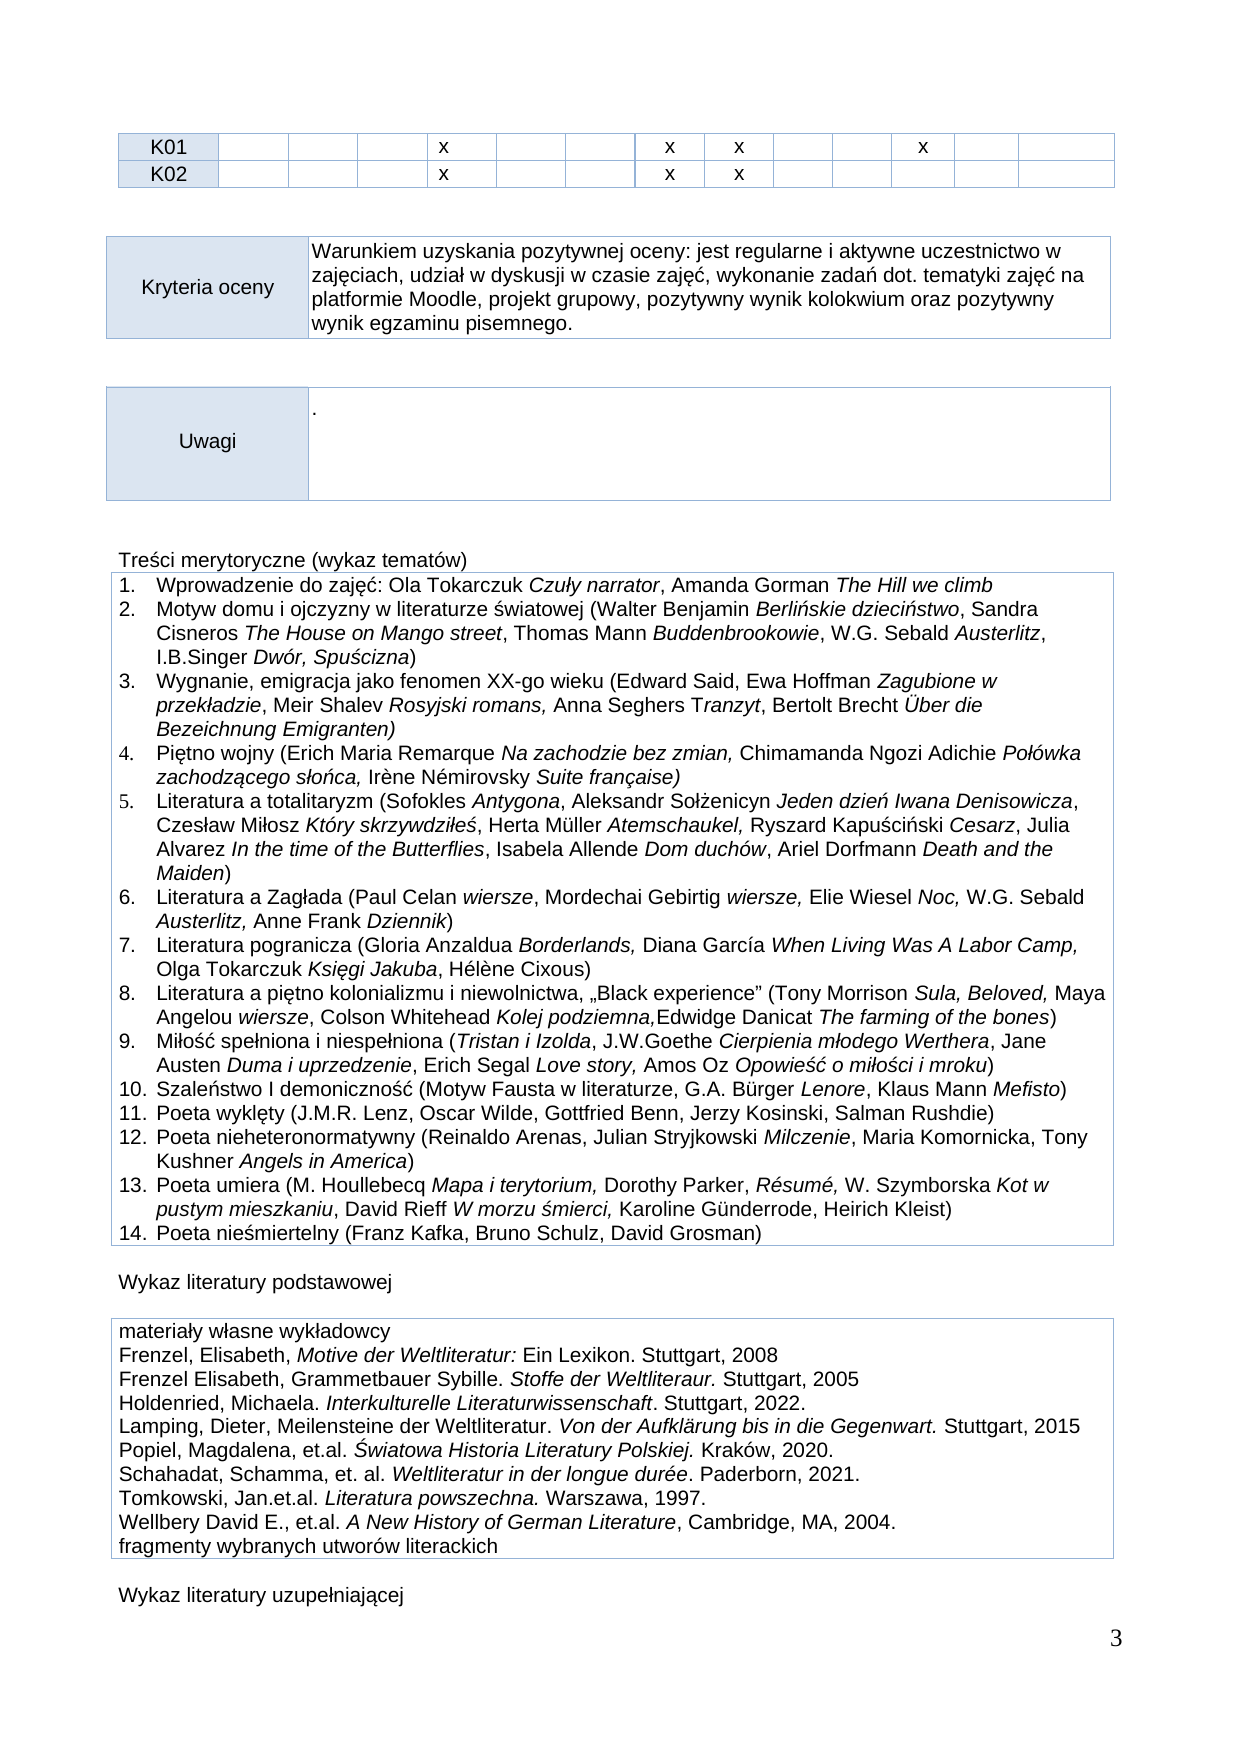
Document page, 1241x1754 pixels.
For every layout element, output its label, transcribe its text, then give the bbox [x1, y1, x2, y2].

table_cell [833, 134, 891, 160]
table_cell x [705, 134, 773, 160]
table_header Kryteria oceny [107, 237, 308, 338]
table_cell [1019, 134, 1114, 160]
table_cell x [428, 134, 496, 160]
table_cell [289, 161, 357, 187]
table_header materiały własne wykładowcy Frenzel, Elisabeth, Motive der Weltliteratur: Ein Lexikon. Stuttgart, 2008 Frenzel Elisabeth, Grammetbauer Sybille. Stoffe der Weltliteraur. Stuttgart, 2005 Holdenried, Michaela. Interkulturelle Literaturwissenschaft. Stuttgart, 2022. Lamping, Dieter, Meilensteine der Weltliteratur. Von der Aufklärung bis in die Gegenwart. Stuttgart, 2015 Popiel, Magdalena, et.al. Światowa Historia Literatury Polskiej. Kraków, 2020. Schahadat, Schamma, et. al. Weltliteratur in der longue durée. Paderborn, 2021. Tomkowski, Jan.et.al. Literatura powszechna. Warszawa, 1997. Wellbery David E., et.al. A New History of German Literature, Cambridge, MA, 2004. fragmenty wybranych utworów literackich [112, 1319, 1113, 1558]
table_cell [955, 161, 1018, 187]
table_cell [219, 161, 288, 187]
table_cell x [428, 161, 496, 187]
table_cell [892, 161, 954, 187]
table_cell [497, 161, 565, 187]
table_header Uwagi [107, 388, 308, 500]
table_cell [289, 134, 357, 160]
table_cell [358, 134, 427, 160]
table_header . [309, 388, 1110, 500]
table_cell [566, 161, 634, 187]
table_cell [955, 134, 1018, 160]
table_cell [774, 134, 832, 160]
table_cell [1019, 161, 1114, 187]
table_cell x [636, 134, 704, 160]
table_cell [833, 161, 891, 187]
table_cell K02 [119, 161, 218, 187]
table_cell [566, 134, 634, 160]
table_cell x [705, 161, 773, 187]
table_cell x [892, 134, 954, 160]
text Treści merytoryczne (wykaz tematów) [118, 548, 1122, 572]
text Wykaz literatury uzupełniającej [118, 1583, 1122, 1607]
table_cell [497, 134, 565, 160]
text Wykaz literatury podstawowej [118, 1269, 1122, 1293]
table_cell [774, 161, 832, 187]
table_cell K01 [119, 134, 218, 160]
table_cell [358, 161, 427, 187]
table_cell [219, 134, 288, 160]
table_cell x [636, 161, 704, 187]
table_header Warunkiem uzyskania pozytywnej oceny: jest regularne i aktywne uczestnictwo w zajęciach, udział w dyskusji w czasie zajęć, wykonanie zadań dot. tematyki zajęć na platformie Moodle, projekt grupowy, pozytywny wynik kolokwium oraz pozytywny wynik egzaminu pisemnego. [309, 237, 1110, 338]
table_header Wprowadzenie do zajęć: Ola Tokarczuk Czuły narrator, Amanda Gorman The Hill we climb Motyw domu i ojczyzny w literaturze światowej (Walter Benjamin Berlińskie dzieciństwo, Sandra Cisneros The House on Mango street, Thomas Mann Buddenbrookowie, W.G. Sebald Austerlitz, I.B.Singer Dwór, Spuścizna) Wygnanie, emigracja jako fenomen XX-go wieku (Edward Said, Ewa Hoffman Zagubione w przekładzie, Meir Shalev Rosyjski romans, Anna Seghers Tranzyt, Bertolt Brecht Über die Bezeichnung Emigranten) Piętno wojny (Erich Maria Remarque Na zachodzie bez zmian, Chimamanda Ngozi Adichie Połówka zachodzącego słońca, Irène Némirovsky Suite française) Literatura a totalitaryzm (Sofokles Antygona, Aleksandr Sołżenicyn Jeden dzień Iwana Denisowicza, Czesław Miłosz Który skrzywdziłeś, Herta Müller Atemschaukel, Ryszard Kapuściński Cesarz, Julia Alvarez In the time of the Butterflies, Isabela Allende Dom duchów, Ariel Dorfmann Death and the Maiden) Literatura a Zagłada (Paul Celan wiersze, Mordechai Gebirtig wiersze, Elie Wiesel Noc, W.G. Sebald Austerlitz, Anne Frank Dziennik) Literatura pogranicza (Gloria Anzaldua Borderlands, Diana García When Living Was A Labor Camp, Olga Tokarczuk Księgi Jakuba, Hélène Cixous) Literatura a piętno kolonializmu i niewolnictwa, „Black experience” (Tony Morrison Sula, Beloved, Maya Angelou wiersze, Colson Whitehead Kolej podziemna,Edwidge Danicat The farming of the bones) Miłość spełniona i niespełniona (Tristan i Izolda, J.W.Goethe Cierpienia młodego Werthera, Jane Austen Duma i uprzedzenie, Erich Segal Love story, Amos Oz Opowieść o miłości i mroku) Szaleństwo I demoniczność (Motyw Fausta w literaturze, G.A. Bürger Lenore, Klaus Mann Mefisto) Poeta wyklęty (J.M.R. Lenz, Oscar Wilde, Gottfried Benn, Jerzy Kosinski, Salman Rushdie) Poeta nieheteronormatywny (Reinaldo Arenas, Julian Stryjkowski Milczenie, Maria Komornicka, Tony Kushner Angels in America) Poeta umiera (M. Houllebecq Mapa i terytorium, Dorothy Parker, Résumé, W. Szymborska Kot w pustym mieszkaniu, David Rieff W morzu śmierci, Karoline Günderrode, Heirich Kleist) Poeta nieśmiertelny (Franz Kafka, Bruno Schulz, David Grosman) [112, 573, 1113, 1244]
